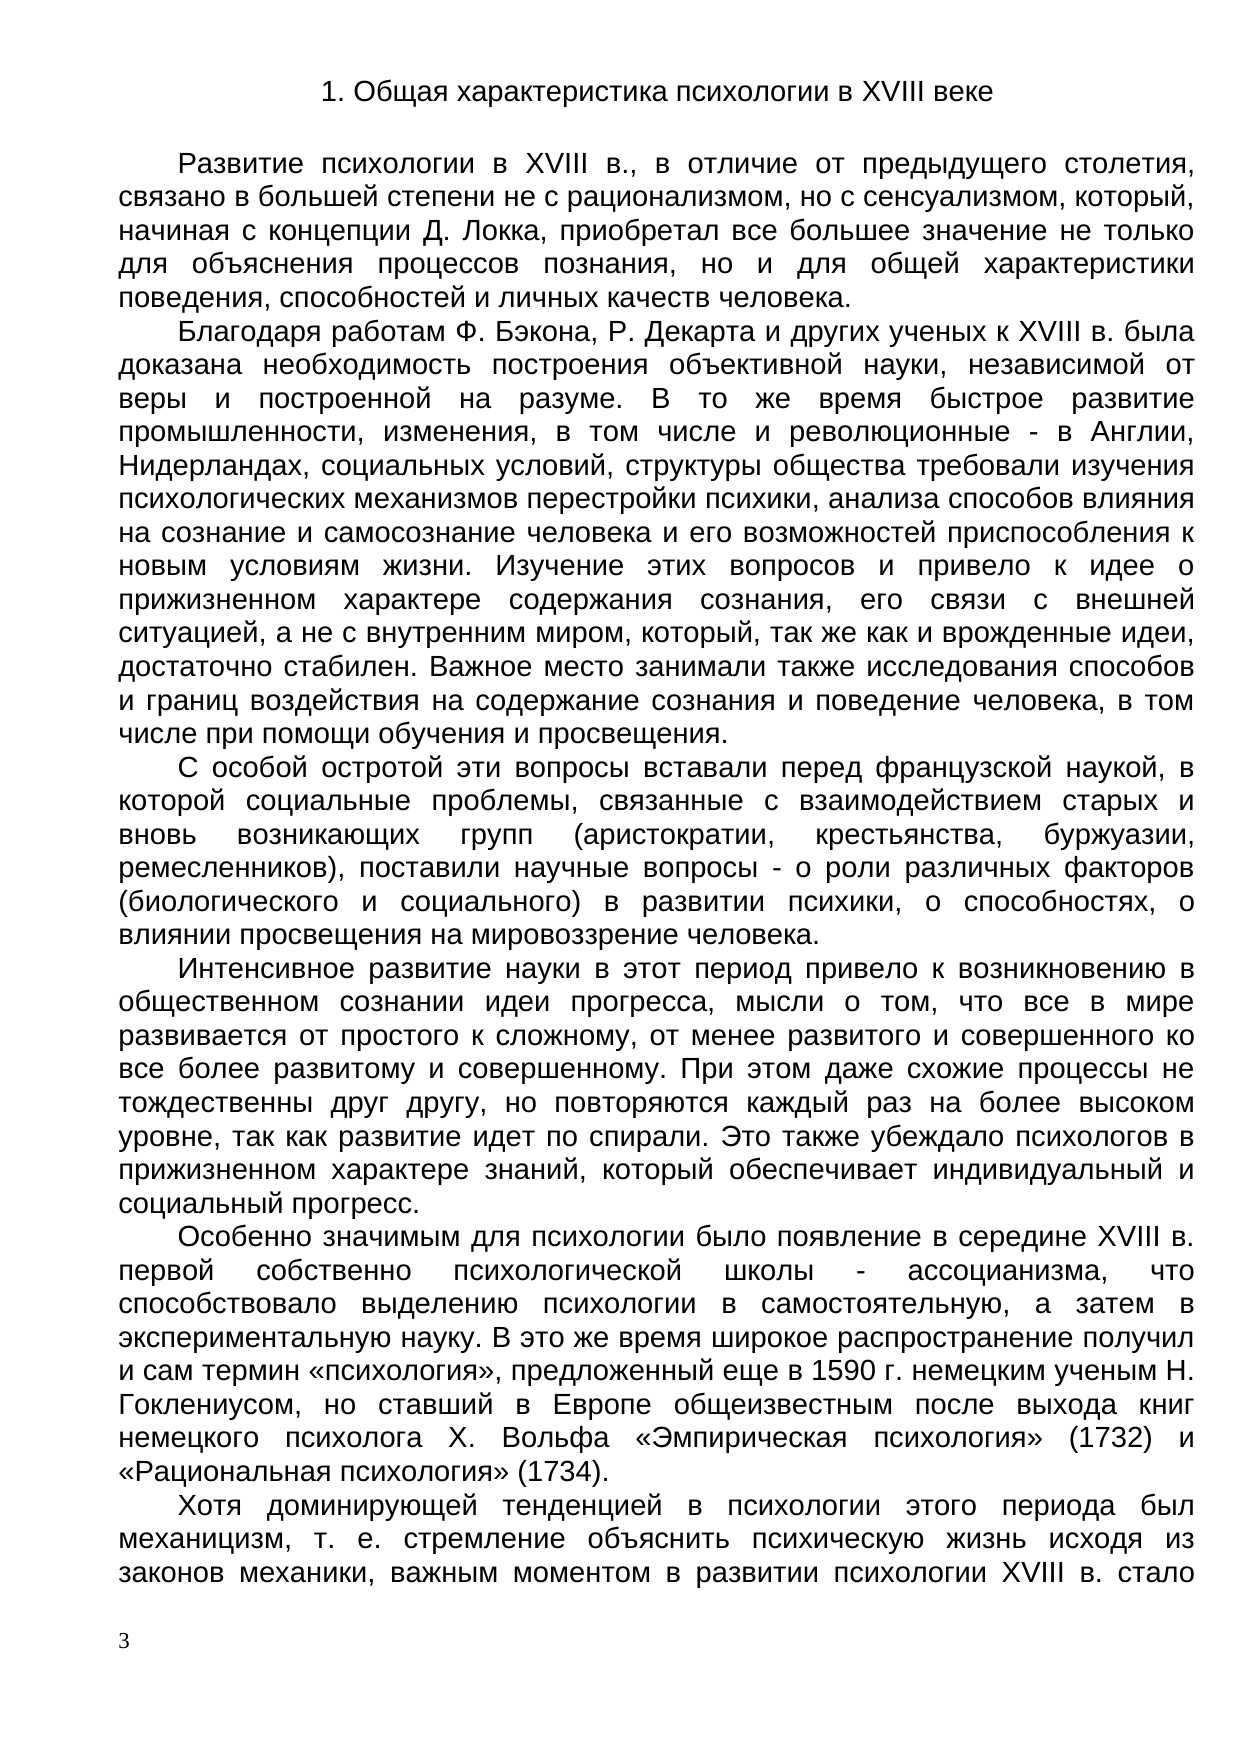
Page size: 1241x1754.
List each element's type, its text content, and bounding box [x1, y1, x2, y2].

text Особенно значимым для психологии было появление в середине XVIII в. первой собственно психологической школы - ассоцианизма, что способствовало выделению психологии в самостоятельную, а затем в экспериментальную науку. В это же время широкое распространение получил и сам термин «психология», предложенный еще в 1590 г. немецким ученым Н. Гоклениусом, но ставший в Европе общеизвестным после выхода книг немецкого психолога Х. Вольфа «Эмпирическая психология» (1732) и «Рациональная психология» (1734). [118, 1219, 1196, 1488]
text Развитие психологии в XVIII в., в отличие от предыдущего столетия, связано в большей степени не с рационализмом, но с сенсуализмом, который, начиная с концепции Д. Локка, приобретал все большее значение не только для объяснения процессов познания, но и для общей характеристики поведения, способностей и личных качеств человека. [118, 146, 1196, 314]
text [118, 1488, 1196, 1588]
subtitle 1. Общая характеристика психологии в XVIII веке [118, 74, 1196, 107]
text Интенсивное развитие науки в этот период привело к возникновению в общественном сознании идеи прогресса, мысли о том, что все в мире развивается от простого к сложному, от менее развитого и совершенного ко все более развитому и совершенному. При этом даже схожие процессы не тождественны друг другу, но повторяются каждый раз на более высоком уровне, так как развитие идет по спирали. Это также убеждало психологов в прижизненном характере знаний, который обеспечивает индивидуальный и социальный прогресс. [118, 951, 1196, 1219]
text Благодаря работам Ф. Бэкона, Р. Декарта и других ученых к XVIII в. была доказана необходимость построения объективной науки, независимой от веры и построенной на разуме. В то же время быстрое развитие промышленности, изменения, в том числе и революционные - в Англии, Нидерландах, социальных условий, структуры общества требовали изучения психологических механизмов перестройки психики, анализа способов влияния на сознание и самосознание человека и его возможностей приспособления к новым условиям жизни. Изучение этих вопросов и привело к идее о прижизненном характере содержания сознания, его связи с внешней ситуацией, а не с внутренним миром, который, так же как и врожденные идеи, достаточно стабилен. Важное место занимали также исследования способов и границ воздействия на содержание сознания и поведение человека, в том числе при помощи обучения и просвещения. [118, 314, 1196, 750]
text С особой остротой эти вопросы вставали перед французской наукой, в которой социальные проблемы, связанные с взаимодействием старых и вновь возникающих групп (аристократии, крестьянства, буржуазии, ремесленников), поставили научные вопросы - о роли различных факторов (биологического и социального) в развитии психики, о способностях, о влиянии просвещения на мировоззрение человека. [118, 750, 1196, 951]
